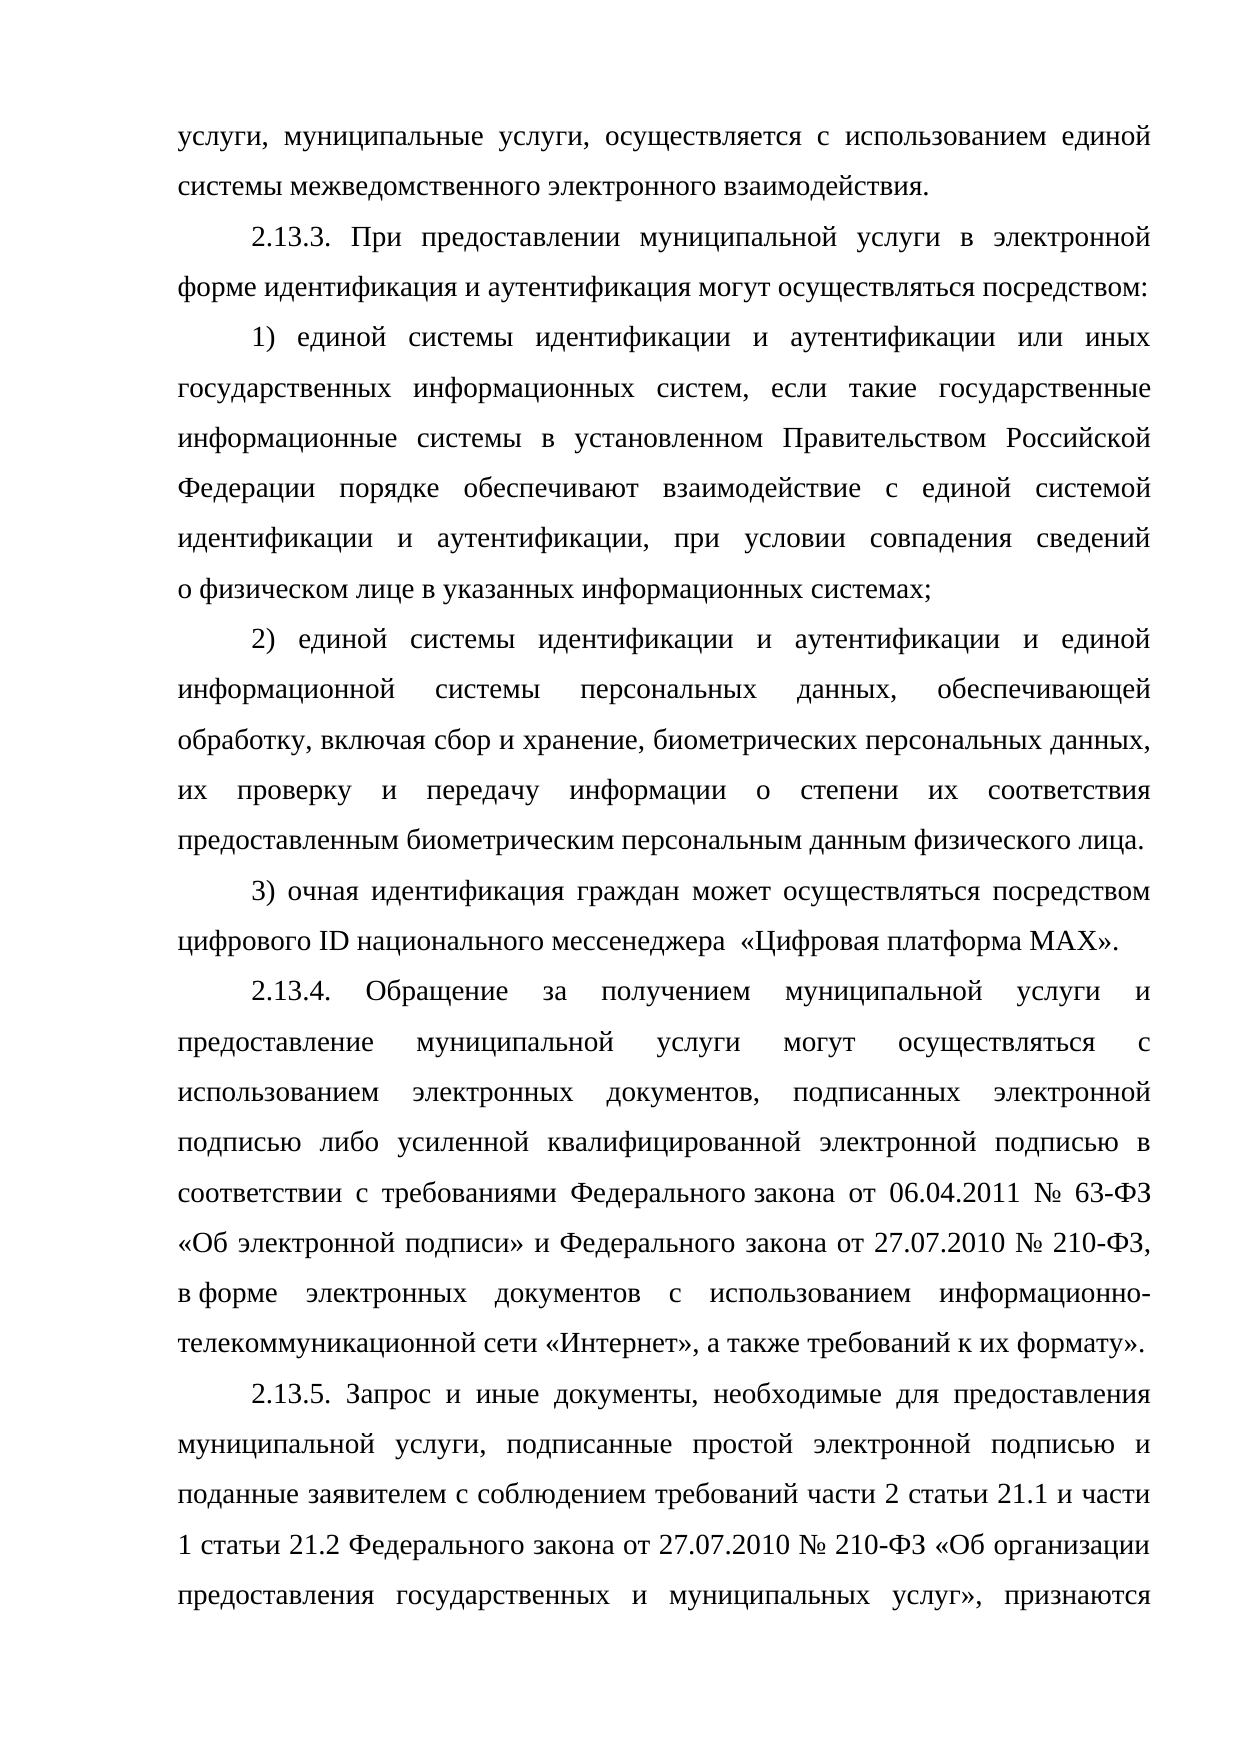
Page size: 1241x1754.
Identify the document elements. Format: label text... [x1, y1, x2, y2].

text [177, 118, 1152, 202]
text 2) единой системы идентификации и аутентификации и единой информационной системы персональных данных, обеспечивающей обработку, включая сбор и хранение, биометрических персональных данных, их проверку и передачу информации о степени их соответствия предоставленным биометрическим персональным данным физического лица. [177, 621, 1152, 856]
text 2.13.3. При предоставлении муниципальной услуги в электронной форме идентификация и аутентификация могут осуществляться посредством: [177, 219, 1152, 303]
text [177, 1376, 1152, 1611]
text 1) единой системы идентификации и аутентификации или иных государственных информационных систем, если такие государственные информационные системы в установленном Правительством Российской Федерации порядке обеспечивают взаимодействие с единой системой идентификации и аутентификации, при условии совпадения сведений о физическом лице в указанных информационных системах; [177, 319, 1152, 604]
text 3) очная идентификация граждан может осуществляться посредством цифрового ID национального мессенеджера «Цифровая платформа МАХ». [177, 873, 1152, 957]
text 2.13.4. Обращение за получением муниципальной услуги и предоставление муниципальной услуги могут осуществляться с использованием электронных документов, подписанных электронной подписью либо усиленной квалифицированной электронной подписью в соответствии с требованиями Федерального закона от 06.04.2011 № 63-ФЗ «Об электронной подписи» и Федерального закона от 27.07.2010 № 210-ФЗ, в форме электронных документов с использованием информационно-телекоммуникационной сети «Интернет», а также требований к их формату». [177, 973, 1152, 1359]
